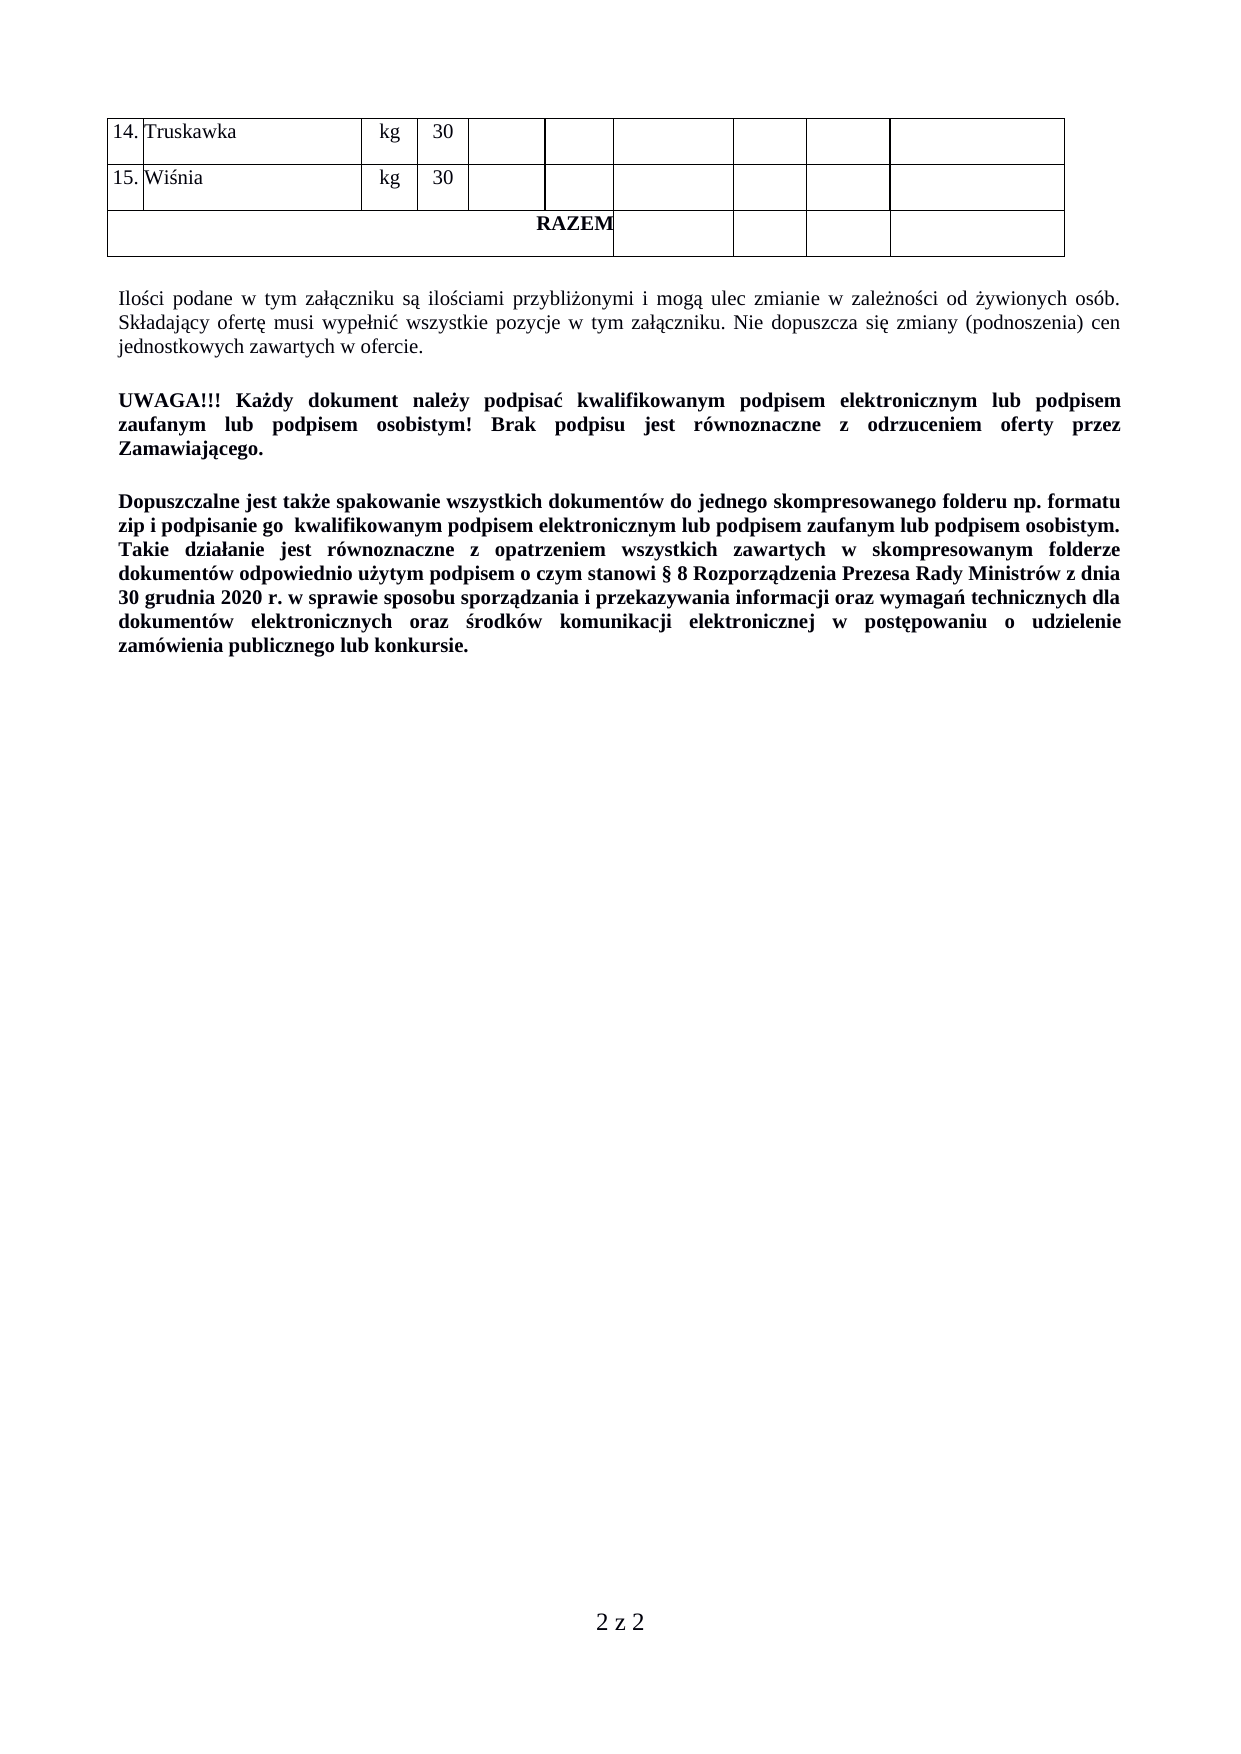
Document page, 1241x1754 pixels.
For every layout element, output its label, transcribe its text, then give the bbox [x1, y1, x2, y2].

table_cell 15. [108, 165, 143, 210]
table_cell [614, 211, 733, 256]
table_cell [614, 119, 733, 164]
table_cell 30 [418, 165, 468, 210]
table_cell 14. [108, 119, 143, 164]
table_cell 30 [418, 119, 468, 164]
table_cell [807, 165, 889, 210]
table_cell [546, 165, 613, 210]
table_cell [807, 119, 889, 164]
table_cell [891, 211, 1064, 256]
table_cell [734, 165, 806, 210]
table_cell [614, 165, 733, 210]
table_cell [734, 119, 806, 164]
text Ilości podane w tym załączniku są ilościami przybliżonymi i mogą ulec zmianie w zależności od żywionych osób. Składający ofertę musi wypełnić wszystkie pozycje w tym załączniku. Nie dopuszcza się zmiany (podnoszenia) cen jednostkowych zawartych w ofercie. [118, 286, 1122, 358]
text Dopuszczalne jest także spakowanie wszystkich dokumentów do jednego skompresowanego folderu np. formatu zip i podpisanie go kwalifikowanym podpisem elektronicznym lub podpisem zaufanym lub podpisem osobistym. Takie działanie jest równoznaczne z opatrzeniem wszystkich zawartych w skompresowanym folderze dokumentów odpowiednio użytym podpisem o czym stanowi § 8 Rozporządzenia Prezesa Rady Ministrów z dnia 30 grudnia 2020 r. w sprawie sposobu sporządzania i przekazywania informacji oraz wymagań technicznych dla dokumentów elektronicznych oraz środków komunikacji elektronicznej w postępowaniu o udzielenie zamówienia publicznego lub konkursie. [118, 489, 1122, 657]
table_cell Wiśnia [144, 165, 361, 210]
table_cell [469, 119, 544, 164]
table_cell [891, 119, 1064, 164]
table_cell [469, 165, 544, 210]
text UWAGA!!! Każdy dokument należy podpisać kwalifikowanym podpisem elektronicznym lub podpisem zaufanym lub podpisem osobistym! Brak podpisu jest równoznaczne z odrzuceniem oferty przez Zamawiającego. [118, 387, 1122, 460]
table_cell Truskawka [144, 119, 361, 164]
table_cell [807, 211, 890, 256]
table_cell kg [362, 119, 417, 164]
table_cell [734, 211, 806, 256]
table_cell [546, 119, 613, 164]
table_cell RAZEM [108, 211, 613, 256]
table_cell kg [362, 165, 417, 210]
table_cell [891, 165, 1064, 210]
